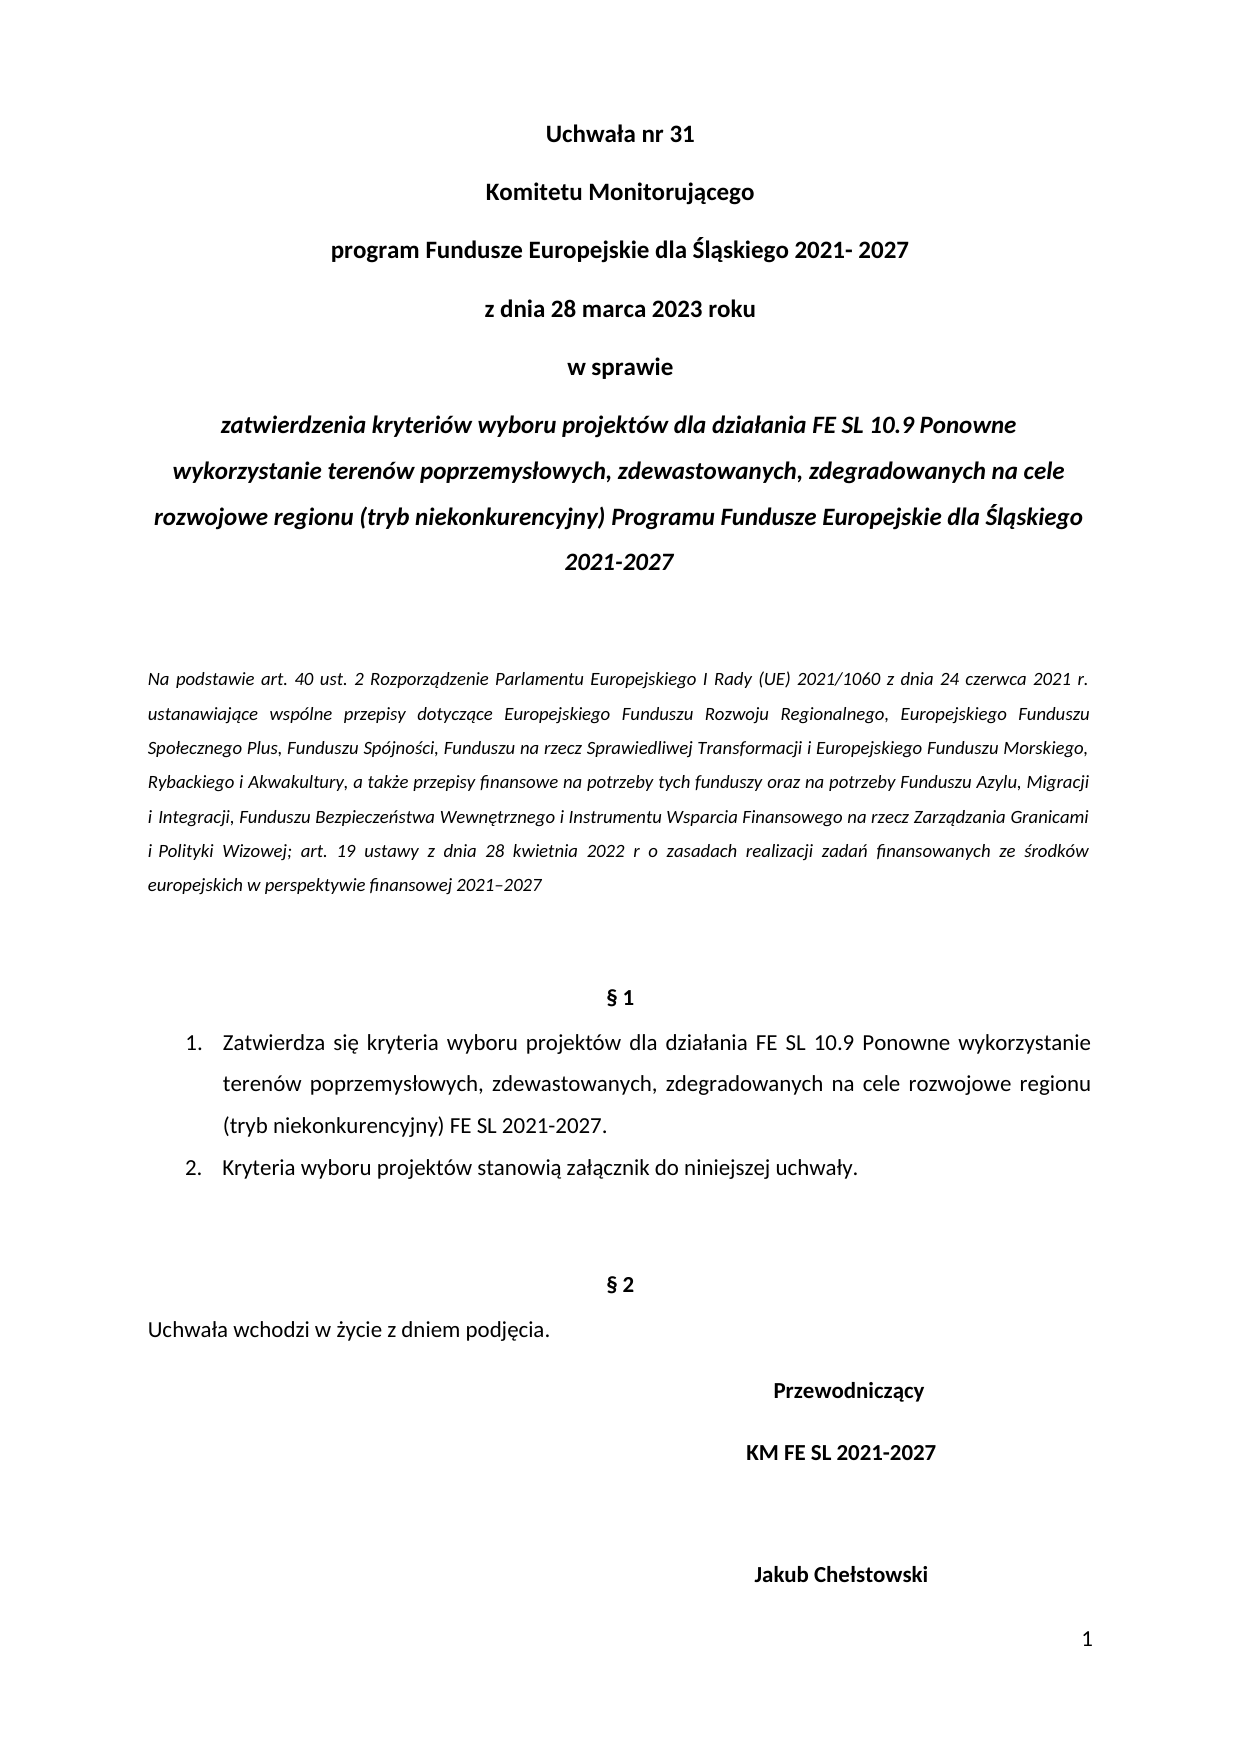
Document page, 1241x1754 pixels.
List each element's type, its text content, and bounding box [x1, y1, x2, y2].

text Uchwała wchodzi w życie z dniem podjęcia. [148, 1315, 1093, 1343]
text Na podstawie art. 40 ust. 2 Rozporządzenie Parlamentu Europejskiego I Rady (UE) 2021/1060 z dnia 24 czerwca 2021 r. ustanawiające wspólne przepisy dotyczące Europejskiego Funduszu Rozwoju Regionalnego, Europejskiego Funduszu Społecznego Plus, Funduszu Spójności, Funduszu na rzecz Sprawiedliwej Transformacji i Europejskiego Funduszu Morskiego, Rybackiego i Akwakultury, a także przepisy finansowe na potrzeby tych funduszy oraz na potrzeby Funduszu Azylu, Migracji i Integracji, Funduszu Bezpieczeństwa Wewnętrznego i Instrumentu Wsparcia Finansowego na rzecz Zarządzania Granicami i Polityki Wizowej; art. 19 ustawy z dnia 28 kwietnia 2022 r o zasadach realizacji zadań finansowanych ze środków europejskich w perspektywie finansowej 2021–2027 [148, 667, 1093, 896]
text Przewodniczący [738, 1377, 960, 1404]
text program Fundusze Europejskie dla Śląskiego 2021- 2027 [148, 235, 1093, 265]
text Uchwała nr 31 [148, 118, 1093, 149]
text KM FE SL 2021-2027 [590, 1438, 1093, 1466]
text § 1 [148, 983, 1093, 1011]
list Kryteria wyboru projektów stanowią załącznik do niniejszej uchwały. [185, 1153, 1093, 1182]
text z dnia 28 marca 2023 roku [148, 293, 1093, 323]
text zatwierdzenia kryteriów wyboru projektów dla działania FE SL 10.9 Ponowne wykorzystanie terenów poprzemysłowych, zdewastowanych, zdegradowanych na cele rozwojowe regionu (tryb niekonkurencyjny) Programu Fundusze Europejskie dla Śląskiego 2021-2027 [148, 409, 1093, 577]
text w sprawie [148, 351, 1093, 382]
text Komitetu Monitorującego [148, 176, 1093, 207]
text § 2 [148, 1271, 1093, 1298]
text Jakub Chełstowski [590, 1561, 1093, 1589]
list Zatwierdza się kryteria wyboru projektów dla działania FE SL 10.9 Ponowne wykorzystanie terenów poprzemysłowych, zdewastowanych, zdegradowanych na cele rozwojowe regionu (tryb niekonkurencyjny) FE SL 2021-2027. [185, 1028, 1093, 1139]
